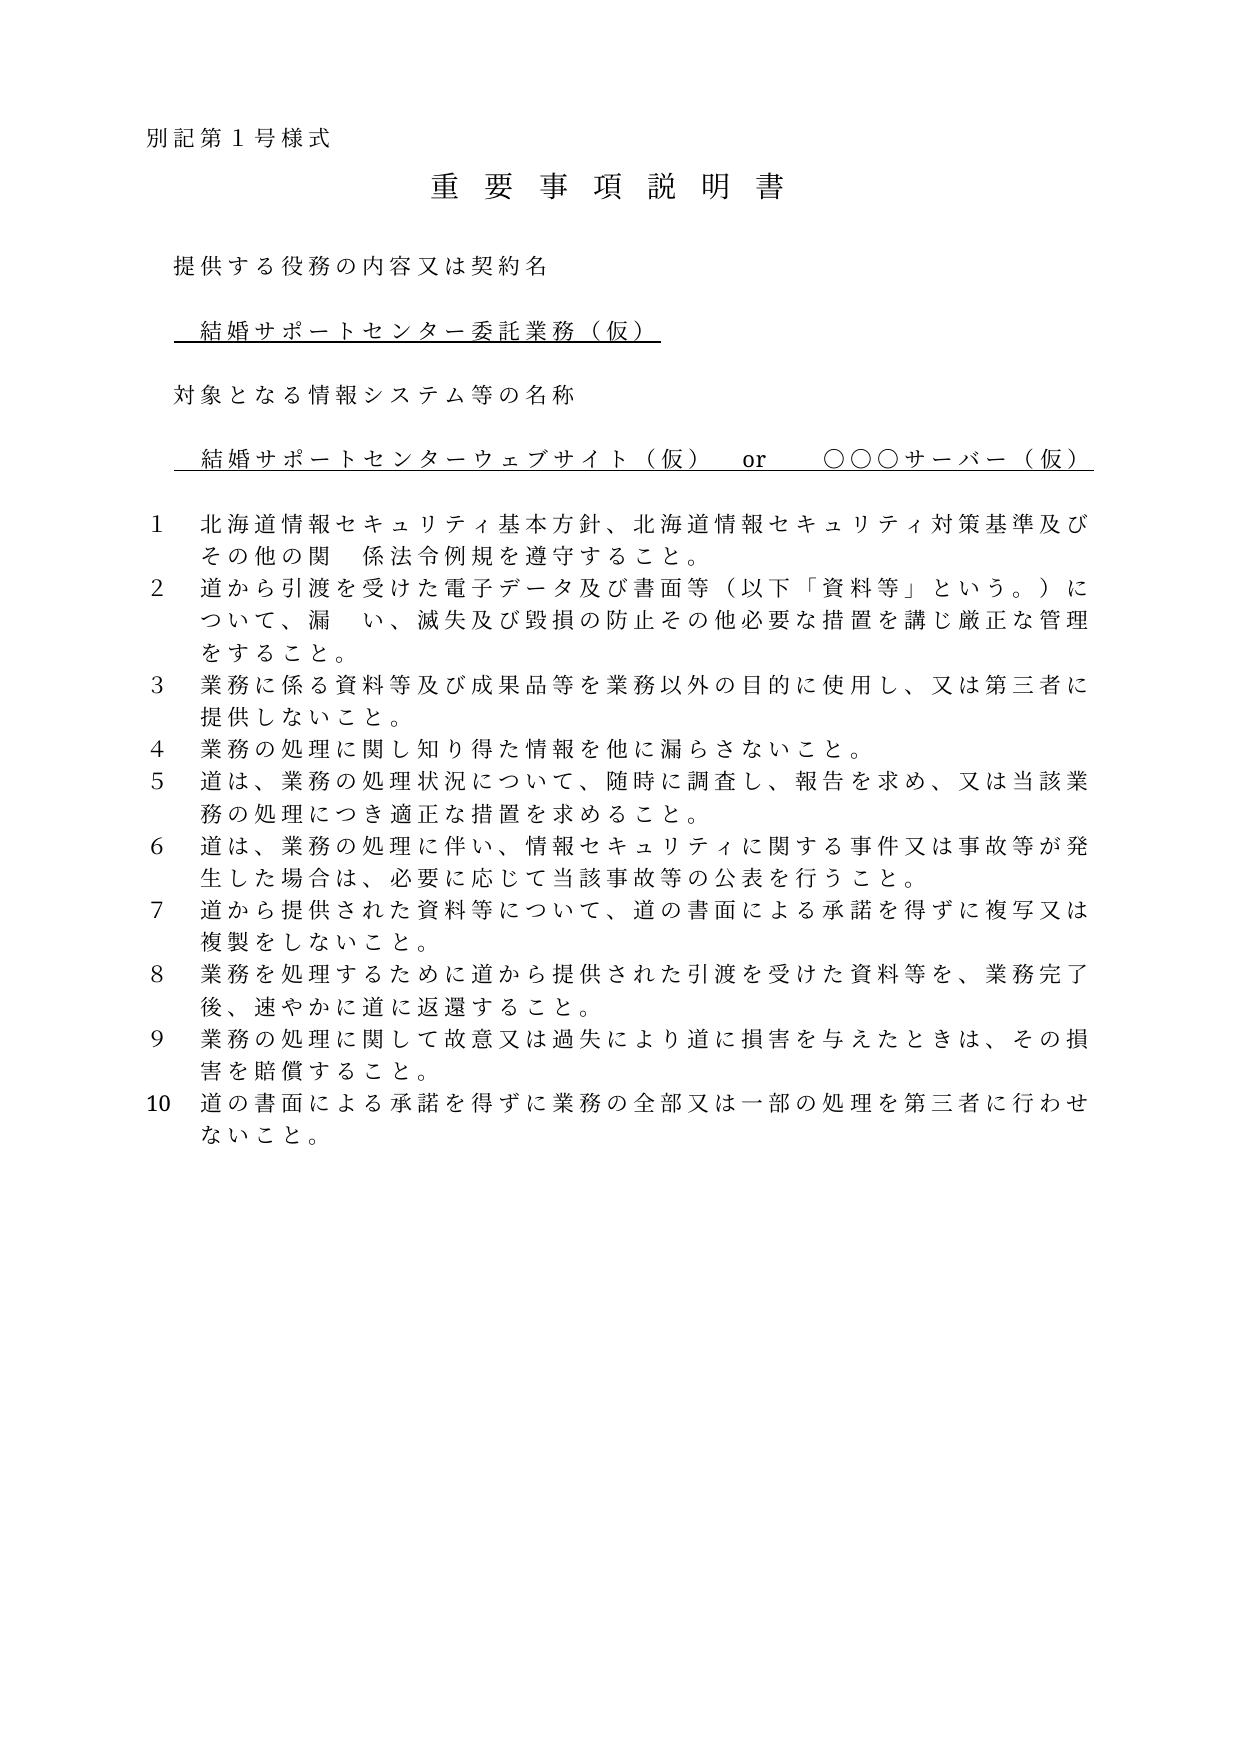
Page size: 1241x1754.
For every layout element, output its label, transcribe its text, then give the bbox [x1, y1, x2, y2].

text 10 道の書面による承諾を得ずに業務の全部又は一部の処理を第三者に行わせないこと。 [146, 1086, 1094, 1151]
text ８ 業務を処理するために道から提供された引渡を受けた資料等を、業務完了後、速やかに道に返還すること。 [146, 957, 1094, 1022]
text ７ 道から提供された資料等について、道の書面による承諾を得ずに複写又は複製をしないこと。 [146, 893, 1094, 957]
text 対象となる情報システム等の名称 [146, 378, 1094, 410]
text 結婚サポートセンターウェブサイト（仮）or 〇〇〇サーバー（仮） [146, 442, 1094, 474]
text ５ 道は、業務の処理状況について、随時に調査し、報告を求め、又は当該業務の処理につき適正な措置を求めること。 [146, 764, 1094, 829]
text ２ 道から引渡を受けた電子データ及び書面等（以下「資料等」という。）について、漏 い、滅失及び毀損の防止その他必要な措置を講じ厳正な管理をすること。 [146, 571, 1094, 668]
text ３ 業務に係る資料等及び成果品等を業務以外の目的に使用し、又は第三者に提供しないこと。 [146, 668, 1094, 732]
text 別記第１号様式 [146, 121, 1094, 153]
text ９ 業務の処理に関して故意又は過失により道に損害を与えたときは、その損害を賠償すること。 [146, 1022, 1094, 1086]
text ４ 業務の処理に関し知り得た情報を他に漏らさないこと。 [146, 732, 1094, 764]
text 重要事項説明書 [146, 153, 1094, 217]
text 結婚サポートセンター委託業務（仮） [146, 314, 1094, 346]
text １ 北海道情報セキュリティ基本方針、北海道情報セキュリティ対策基準及びその他の関 係法令例規を遵守すること。 [146, 507, 1094, 571]
text ６ 道は、業務の処理に伴い、情報セキュリティに関する事件又は事故等が発生した場合は、必要に応じて当該事故等の公表を行うこと。 [146, 829, 1094, 893]
text 提供する役務の内容又は契約名 [146, 249, 1094, 281]
